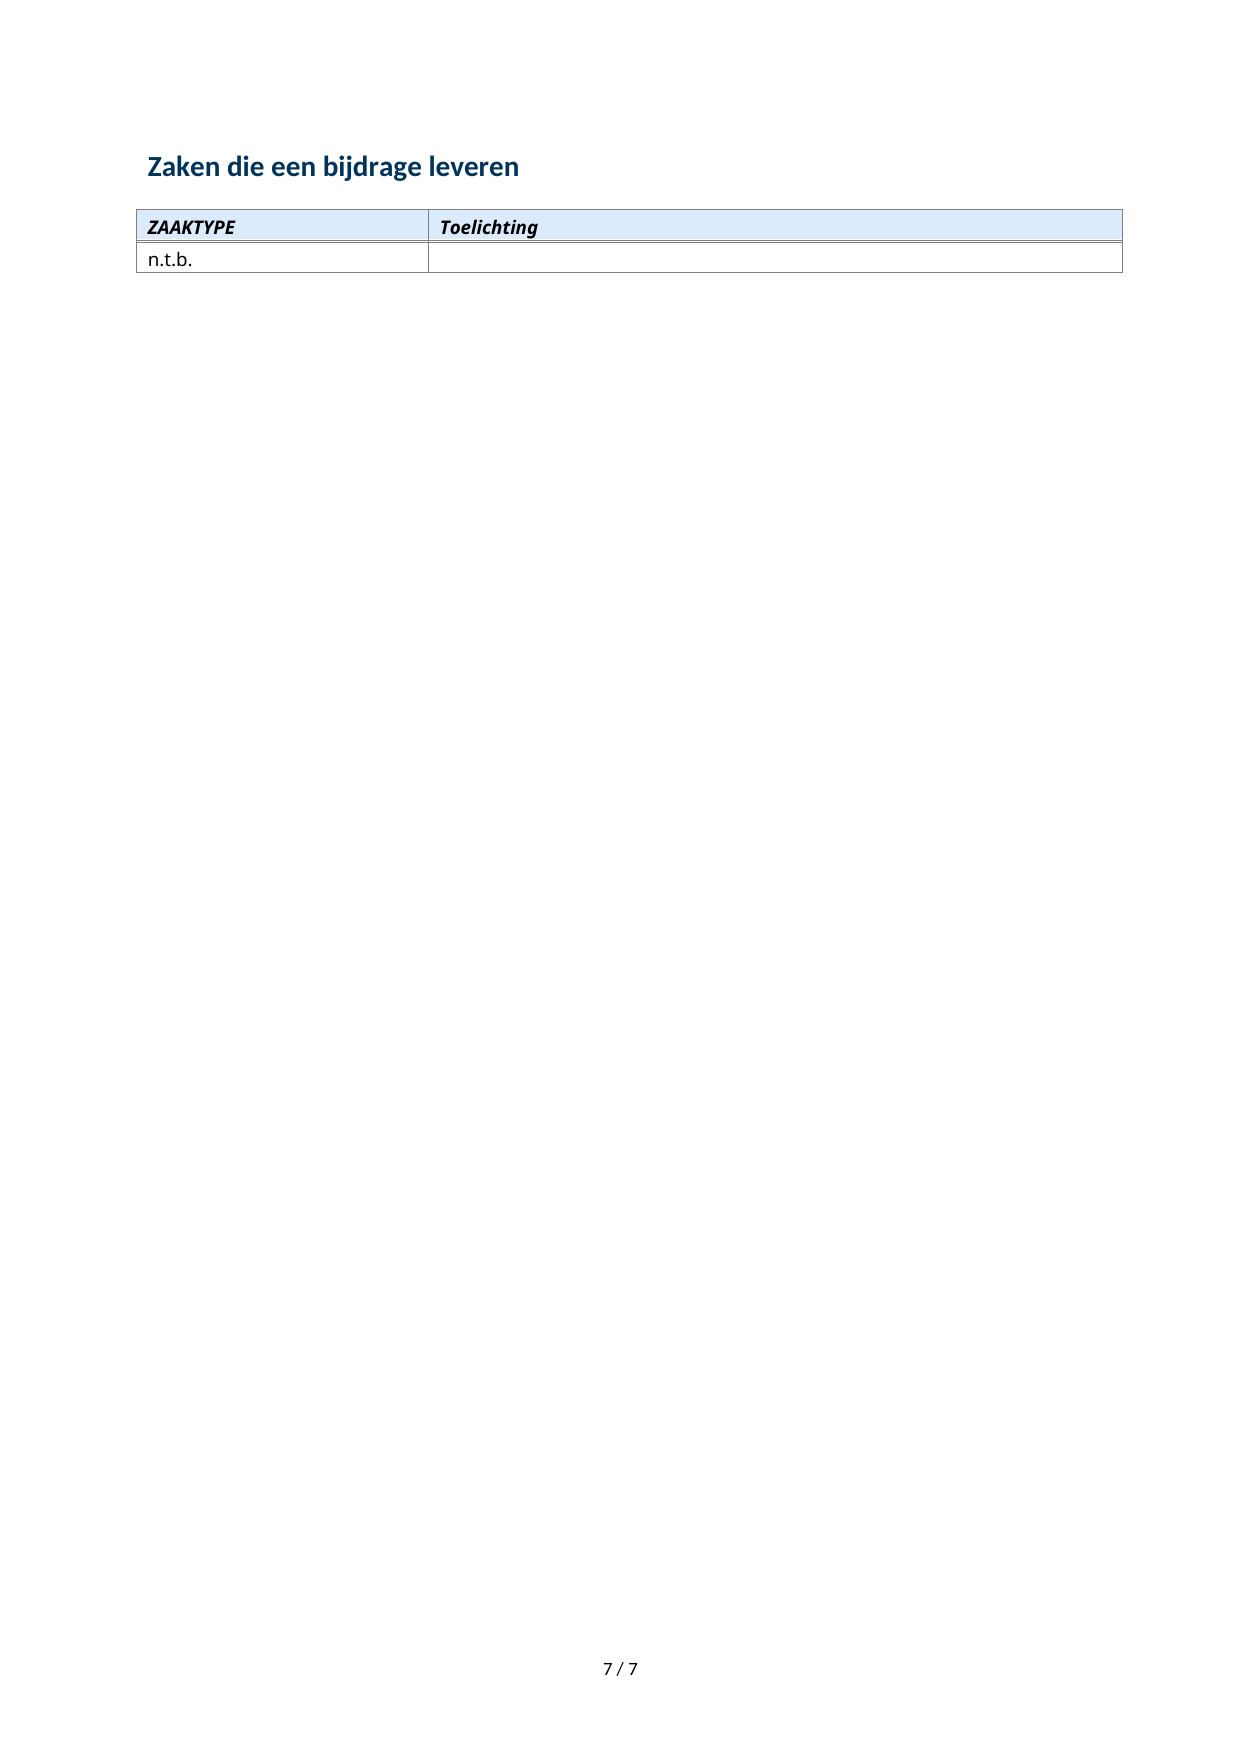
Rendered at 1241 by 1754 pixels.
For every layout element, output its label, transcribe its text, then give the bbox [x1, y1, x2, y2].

table_header Toelichting [429, 210, 1122, 239]
text <br />Zaken die een bijdrage leveren [148, 148, 1093, 183]
table_cell n.t.b. [137, 243, 428, 272]
table_cell [429, 243, 1122, 272]
table_header ZAAKTYPE [137, 210, 428, 239]
